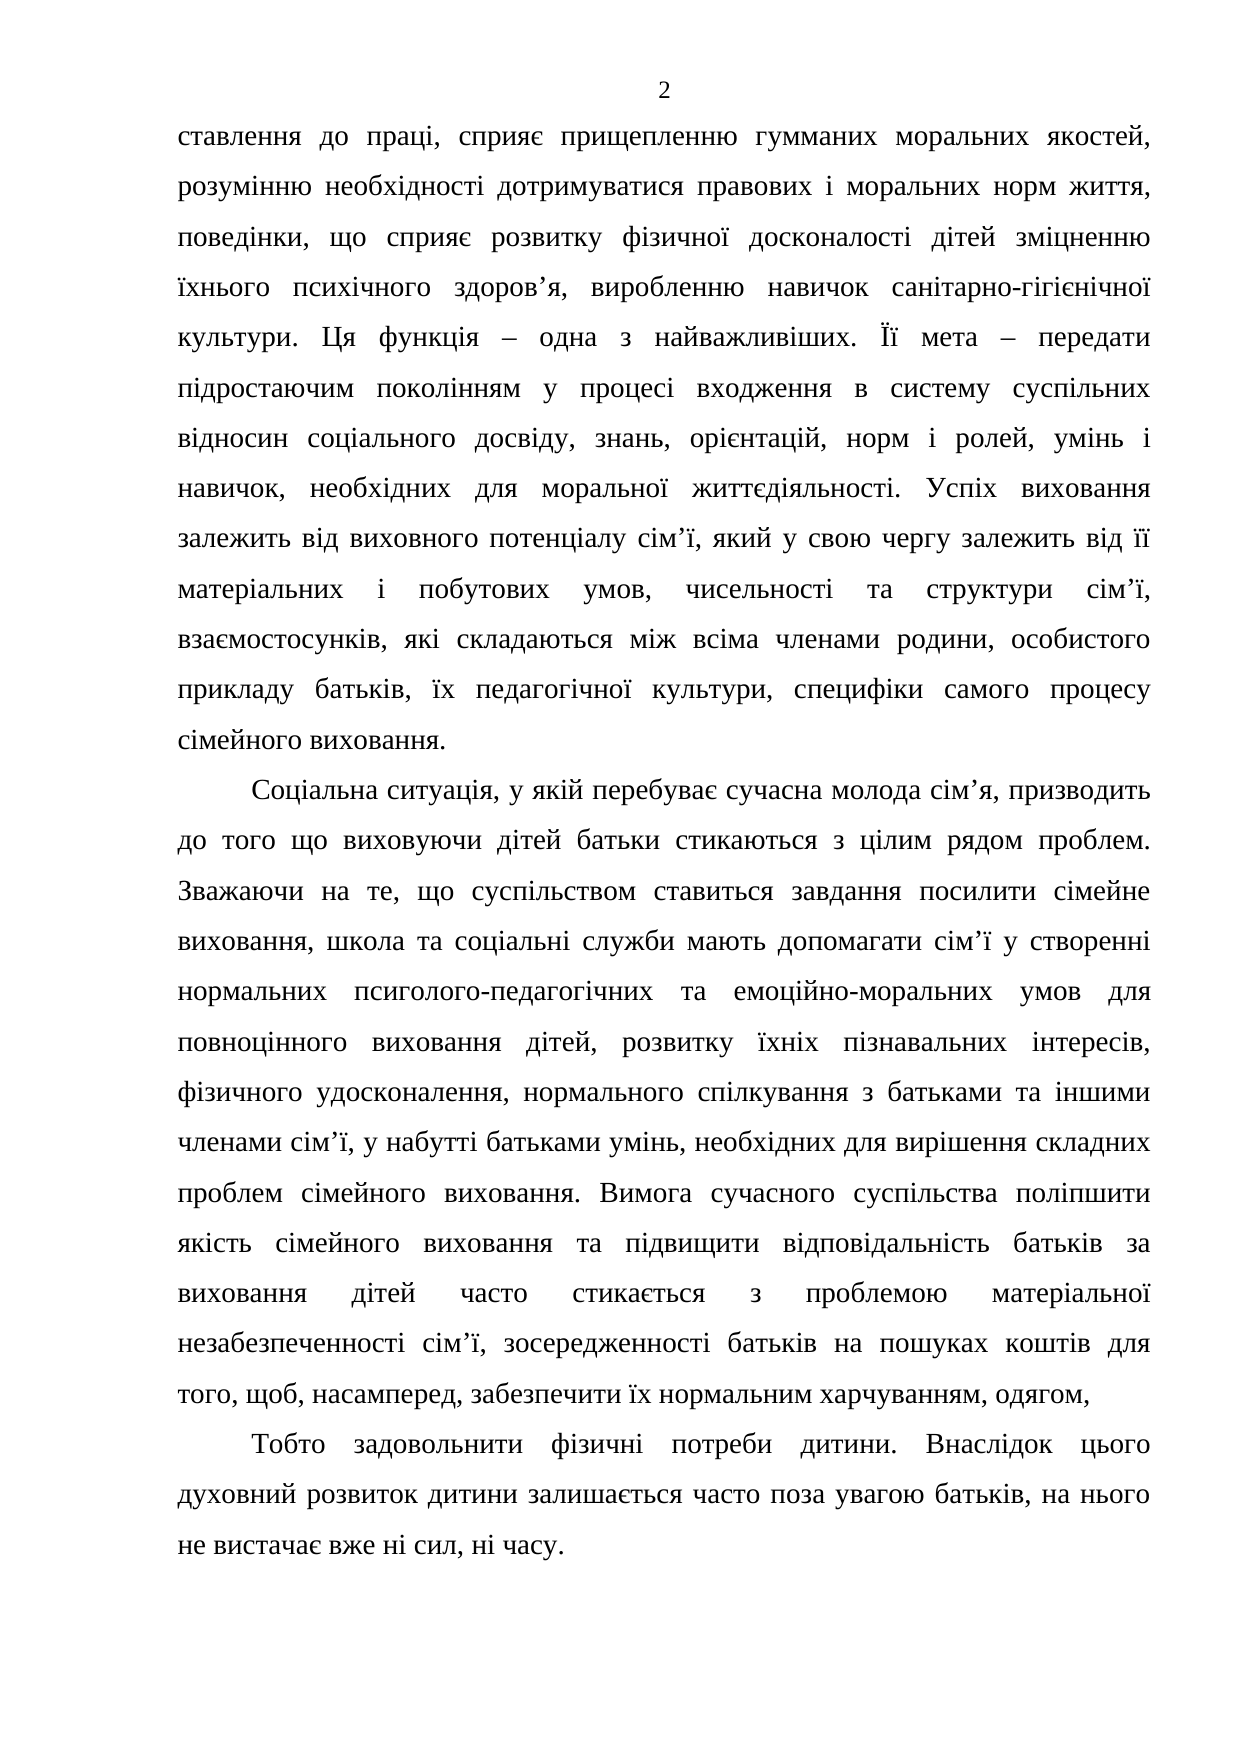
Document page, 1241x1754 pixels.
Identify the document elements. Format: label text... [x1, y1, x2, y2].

text Соціальна ситуація, у якій перебуває сучасна молода сім’я, призводить до того що виховуючи дітей батьки стикаються з цілим рядом проблем. Зважаючи на те, що суспільством ставиться завдання посилити сімейне виховання, школа та соціальні служби мають допомагати сім’ї у створенні нормальних псиголого-педагогічних та емоційно-моральних умов для повноцінного виховання дітей, розвитку їхніх пізнавальних інтересів, фізичного удосконалення, нормального спілкування з батьками та іншими членами сім’ї, у набутті батьками умінь, необхідних для вирішення складних проблем сімейного виховання. Вимога сучасного суспільства поліпшити якість сімейного виховання та підвищити відповідальність батьків за виховання дітей часто стикається з проблемою матеріальної незабезпеченності сім’ї, зосередженності батьків на пошуках коштів для того, щоб, насамперед, забезпечити їх нормальним харчуванням, одягом, [177, 772, 1152, 1409]
text Тобто задовольнити фізичні потреби дитини. Внаслідок цього духовний розвиток дитини залишається часто поза увагою батьків, на нього не вистачає вже ні сил, ні часу. [177, 1426, 1152, 1560]
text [177, 118, 1152, 755]
